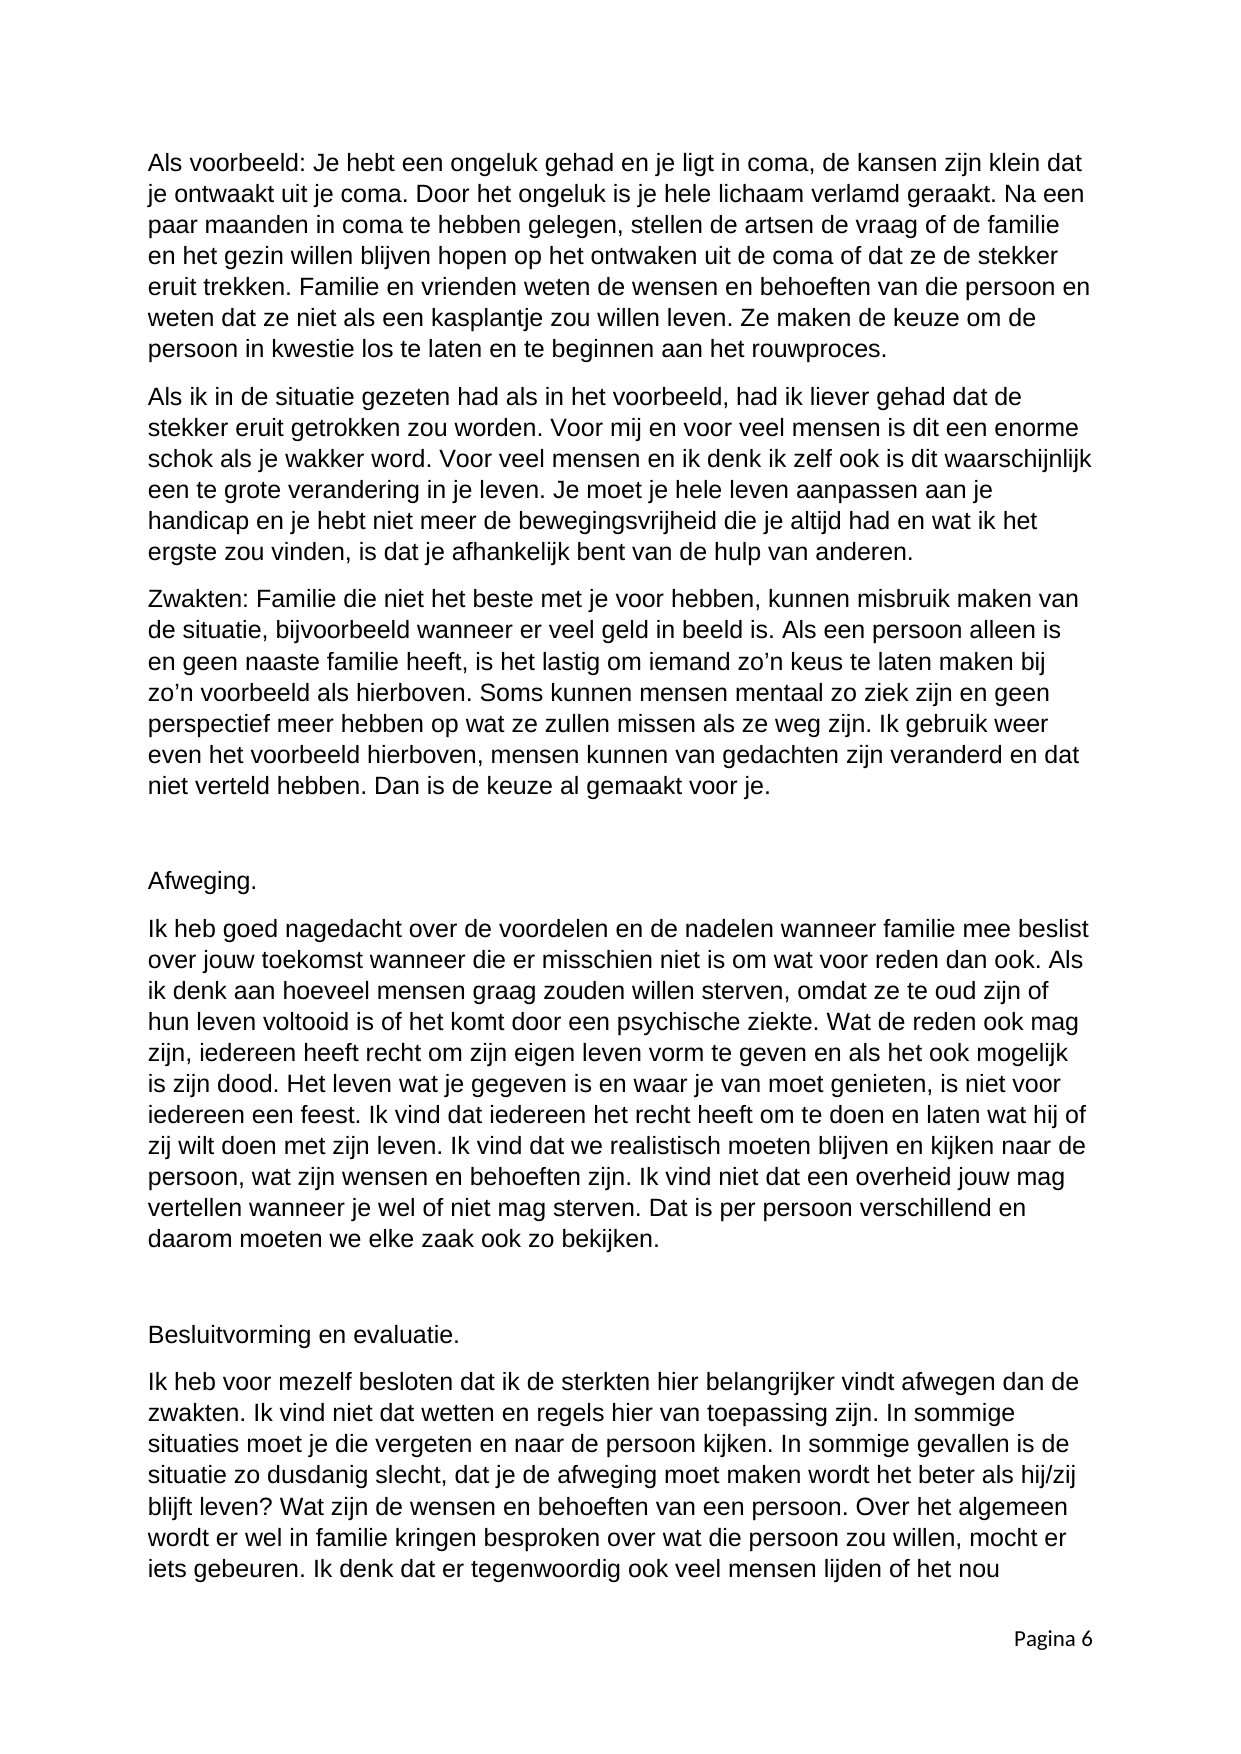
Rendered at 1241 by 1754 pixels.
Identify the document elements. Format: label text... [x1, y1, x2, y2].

text Zwakten: Familie die niet het beste met je voor hebben, kunnen misbruik maken van de situatie, bijvoorbeeld wanneer er veel geld in beeld is. Als een persoon alleen is en geen naaste familie heeft, is het lastig om iemand zo’n keus te laten maken bij zo’n voorbeeld als hierboven. Soms kunnen mensen mentaal zo ziek zijn en geen perspectief meer hebben op wat ze zullen missen als ze weg zijn. Ik gebruik weer even het voorbeeld hierboven, mensen kunnen van gedachten zijn veranderd en dat niet verteld hebben. Dan is de keuze al gemaakt voor je. [148, 584, 1093, 799]
text Ik heb goed nagedacht over de voordelen en de nadelen wanneer familie mee beslist over jouw toekomst wanneer die er misschien niet is om wat voor reden dan ook. Als ik denk aan hoeveel mensen graag zouden willen sterven, omdat ze te oud zijn of hun leven voltooid is of het komt door een psychische ziekte. Wat de reden ook mag zijn, iedereen heeft recht om zijn eigen leven vorm te geven en als het ook mogelijk is zijn dood. Het leven wat je gegeven is en waar je van moet genieten, is niet voor iedereen een feest. Ik vind dat iedereen het recht heeft om te doen en laten wat hij of zij wilt doen met zijn leven. Ik vind dat we realistisch moeten blijven en kijken naar de persoon, wat zijn wensen en behoeften zijn. Ik vind niet dat een overheid jouw mag vertellen wanneer je wel of niet mag sterven. Dat is per persoon verschillend en daarom moeten we elke zaak ook zo bekijken. [148, 914, 1093, 1253]
text Als voorbeeld: Je hebt een ongeluk gehad en je ligt in coma, de kansen zijn klein dat je ontwaakt uit je coma. Door het ongeluk is je hele lichaam verlamd geraakt. Na een paar maanden in coma te hebben gelegen, stellen de artsen de vraag of de familie en het gezin willen blijven hopen op het ontwaken uit de coma of dat ze de stekker eruit trekken. Familie en vrienden weten de wensen en behoeften van die persoon en weten dat ze niet als een kasplantje zou willen leven. Ze maken de keuze om de persoon in kwestie los te laten en te beginnen aan het rouwproces. [148, 148, 1093, 363]
text Afweging. [148, 866, 1093, 895]
text Besluitvorming en evaluatie. [148, 1320, 1093, 1348]
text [148, 1367, 1093, 1582]
text Als ik in de situatie gezeten had als in het voorbeeld, had ik liever gehad dat de stekker eruit getrokken zou worden. Voor mij en voor veel mensen is dit een enorme schok als je wakker word. Voor veel mensen en ik denk ik zelf ook is dit waarschijnlijk een te grote verandering in je leven. Je moet je hele leven aanpassen aan je handicap en je hebt niet meer de bewegingsvrijheid die je altijd had en wat ik het ergste zou vinden, is dat je afhankelijk bent van de hulp van anderen. [148, 382, 1093, 566]
